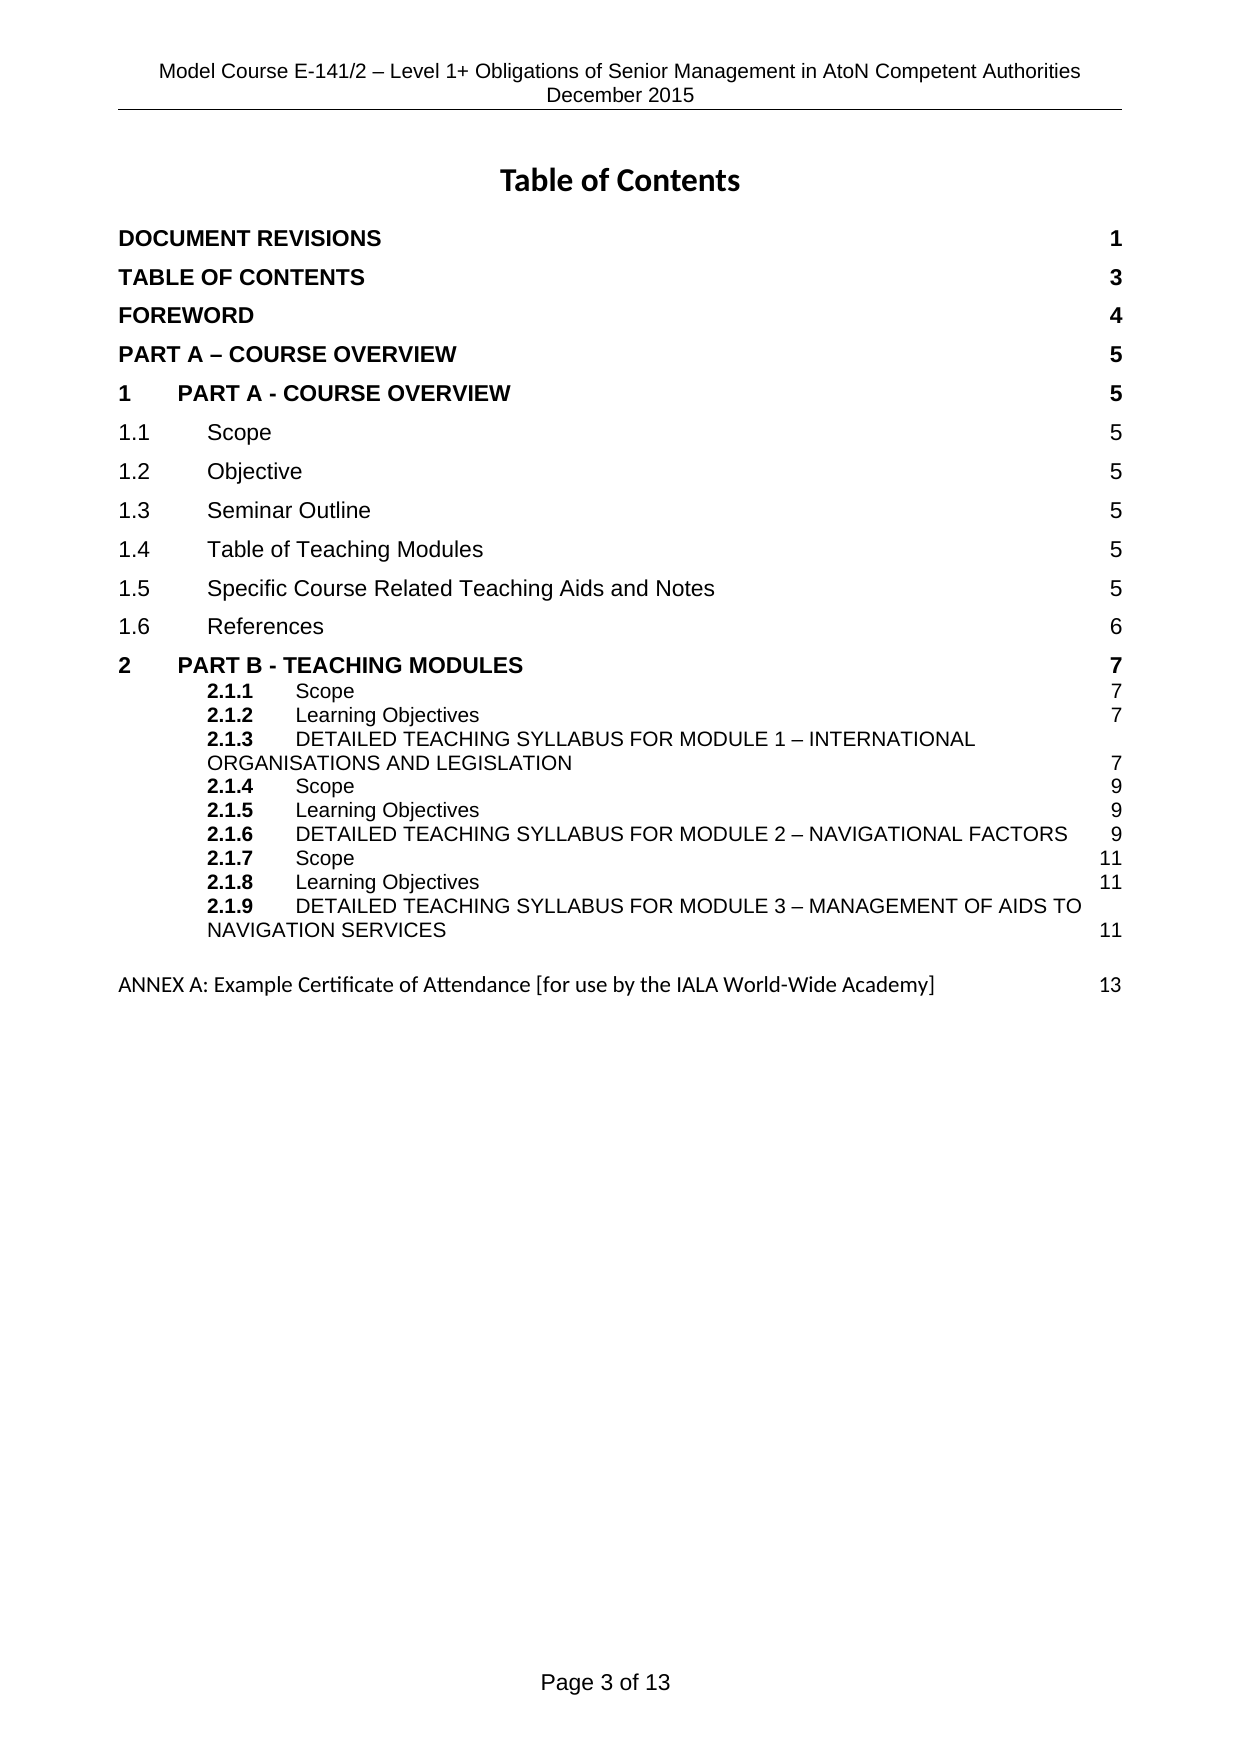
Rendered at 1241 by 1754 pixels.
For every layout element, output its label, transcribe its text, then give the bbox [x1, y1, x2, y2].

text 1.2 Objective 5 [118, 458, 1122, 484]
text 1.4 Table of Teaching Modules 5 [118, 536, 1122, 562]
text 2.1.9 DETAILED TEACHING SYLLABUS FOR MODULE 3 – MANAGEMENT OF AIDS TO NAVIGATION SERVICES 11 [207, 894, 1122, 942]
text 1.5 Specific Course Related Teaching Aids and Notes 5 [118, 574, 1122, 601]
text 2.1.1 Scope 7 [207, 678, 1122, 702]
text 2.1.7 Scope 11 [207, 846, 1122, 870]
text 2.1.3 DETAILED TEACHING SYLLABUS FOR MODULE 1 – INTERNATIONAL ORGANISATIONS AND LEGISLATION 7 [207, 726, 1122, 774]
text ANNEX A: Example Certificate of Attendance [for use by the IALA World-Wide Academy] 13 [118, 970, 1122, 998]
text 1.6 References 6 [118, 613, 1122, 640]
text Document Revisions 1 [118, 225, 1107, 251]
text Foreword 4 [118, 302, 1107, 329]
text 1.3 Seminar Outline 5 [118, 497, 1122, 523]
text 2.1.6 DETAILED TEACHING SYLLABUS FOR MODULE 2 – NAVIGATIONAL FACTORS 9 [207, 822, 1122, 846]
text 2 PART B - TEACHING MODULES 7 [118, 652, 1107, 678]
text 1.1 Scope 5 [118, 419, 1122, 445]
text 2.1.2 Learning Objectives 7 [207, 702, 1122, 726]
text PART A – COURSE OVERVIEW 5 [118, 341, 1107, 368]
title Table of Contents [118, 159, 1122, 200]
text Table of Contents 3 [118, 264, 1107, 290]
text 2.1.8 Learning Objectives 11 [207, 870, 1122, 894]
text 2.1.4 Scope 9 [207, 774, 1122, 798]
text 2.1.5 Learning Objectives 9 [207, 798, 1122, 822]
text 1 PART A - COURSE OVERVIEW 5 [118, 380, 1107, 407]
